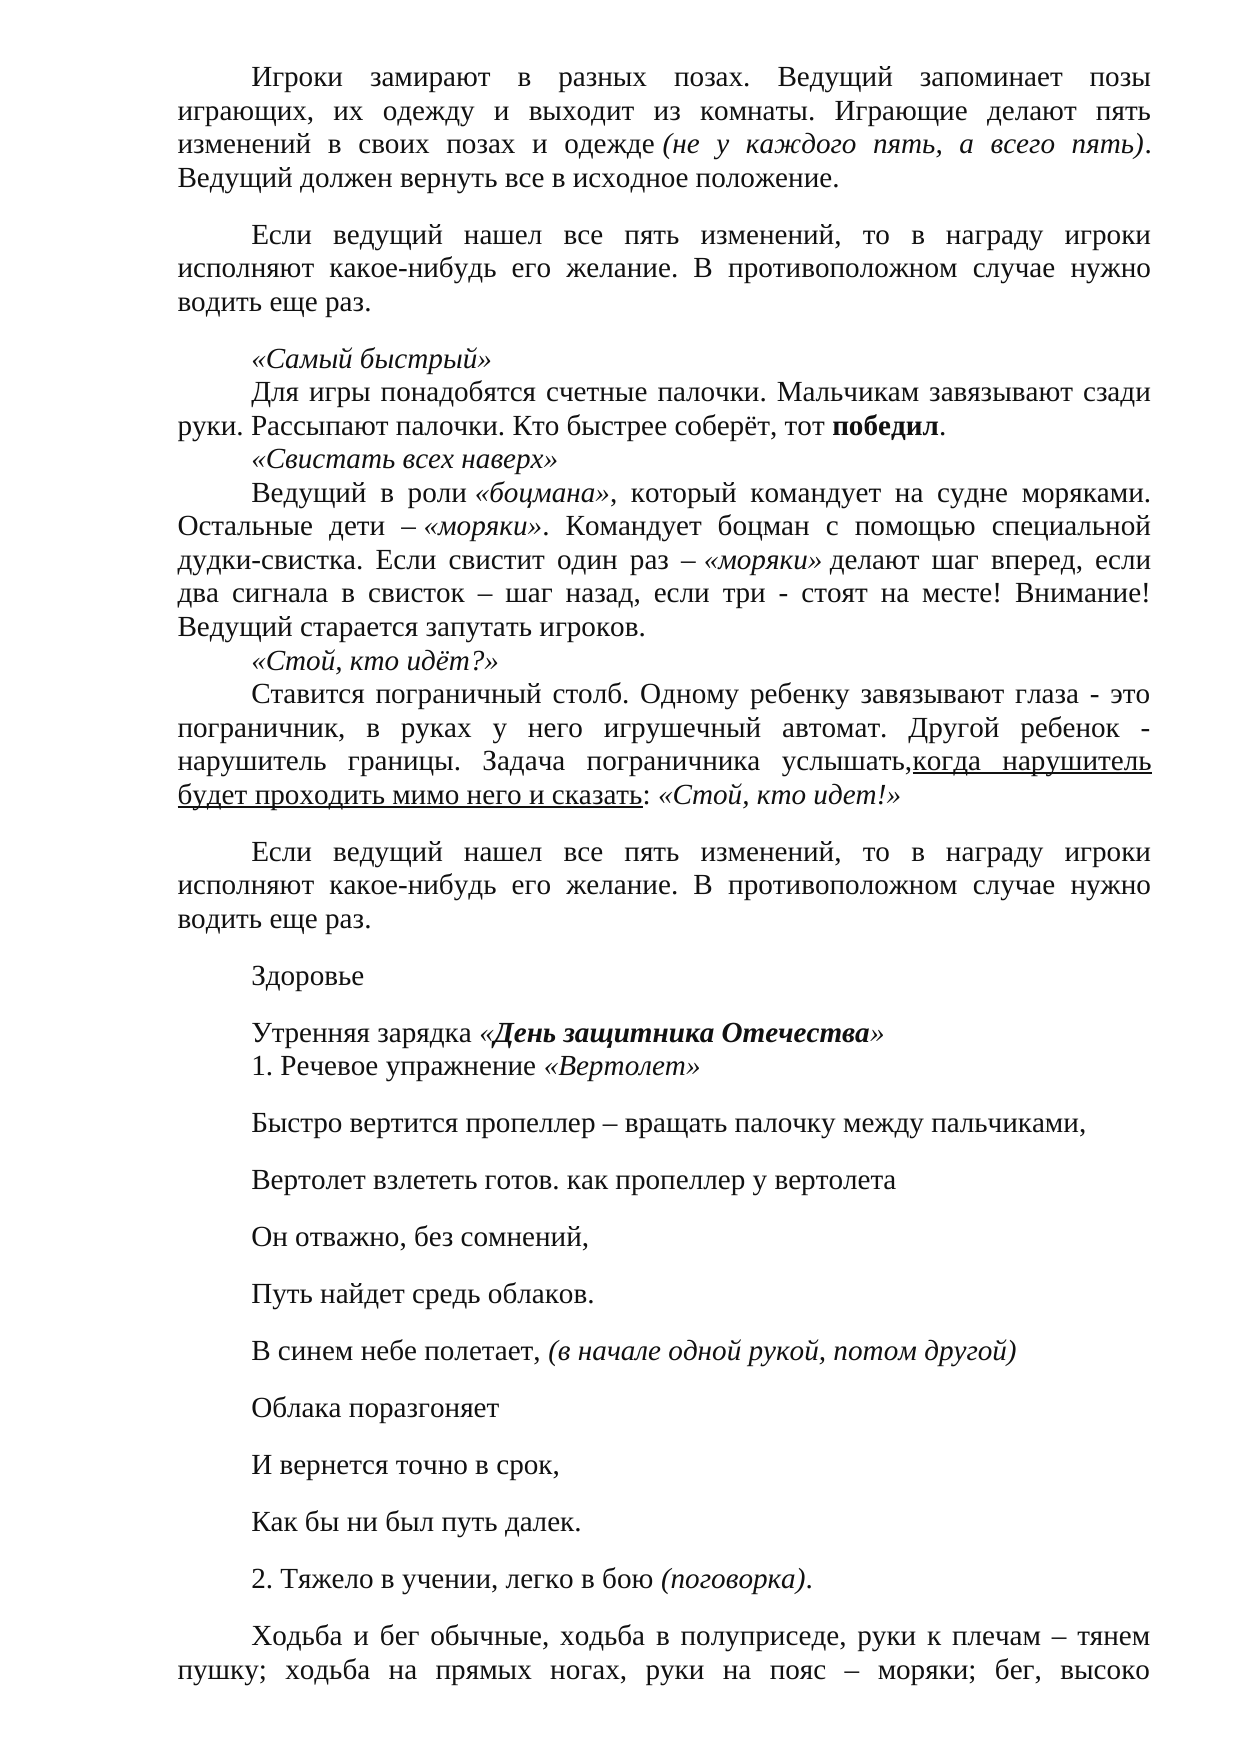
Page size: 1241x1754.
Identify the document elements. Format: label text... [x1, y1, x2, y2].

text И вернется точно в срок, [177, 1447, 1152, 1481]
text 2. Тяжело в учении, легко в бою (поговорка). [177, 1561, 1152, 1595]
text Как бы ни был путь далек. [177, 1504, 1152, 1538]
text Здоровье [177, 958, 1152, 991]
text 1. Речевое упражнение «Вертолет» [177, 1048, 1152, 1082]
text Облака поразгоняет [177, 1390, 1152, 1424]
text В синем небе полетает, (в начале одной рукой, потом другой) [177, 1333, 1152, 1367]
text Если ведущий нашел все пять изменений, то в награду игроки исполняют какое-нибудь его желание. В противоположном случае нужно водить еще раз. [177, 217, 1152, 317]
text «Стой, кто идёт?» [177, 643, 1152, 676]
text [177, 1618, 1152, 1685]
text Игроки замирают в разных позах. Ведущий запоминает позы играющих, их одежду и выходит из комнаты. Играющие делают пять изменений в своих позах и одежде (не у каждого пять, а всего пять). Ведущий должен вернуть все в исходное положение. [177, 59, 1152, 193]
text «Свистать всех наверх» [177, 441, 1152, 475]
text Утренняя зарядка «День защитника Отечества» [177, 1015, 1152, 1048]
text «Самый быстрый» [177, 341, 1152, 374]
text Для игры понадобятся счетные палочки. Мальчикам завязывают сзади руки. Рассыпают палочки. Кто быстрее соберёт, тот победил. [177, 374, 1152, 441]
text Он отважно, без сомнений, [177, 1219, 1152, 1253]
text Ведущий в роли «боцмана», который командует на судне моряками. Остальные дети – «моряки». Командует боцман с помощью специальной дудки-свистка. Если свистит один раз – «моряки» делают шаг вперед, если два сигнала в свисток – шаг назад, если три - стоят на месте! Внимание! Ведущий старается запутать игроков. [177, 475, 1152, 643]
text Вертолет взлететь готов. как пропеллер у вертолета [177, 1162, 1152, 1196]
text Если ведущий нашел все пять изменений, то в награду игроки исполняют какое-нибудь его желание. В противоположном случае нужно водить еще раз. [177, 834, 1152, 934]
text Путь найдет средь облаков. [177, 1276, 1152, 1310]
text Ставится пограничный столб. Одному ребенку завязывают глаза - это пограничник, в руках у него игрушечный автомат. Другой ребенок - нарушитель границы. Задача пограничника услышать,когда нарушитель будет проходить мимо него и сказать: «Стой, кто идет!» [177, 676, 1152, 810]
text Быстро вертится пропеллер – вращать палочку между пальчиками, [177, 1105, 1152, 1139]
